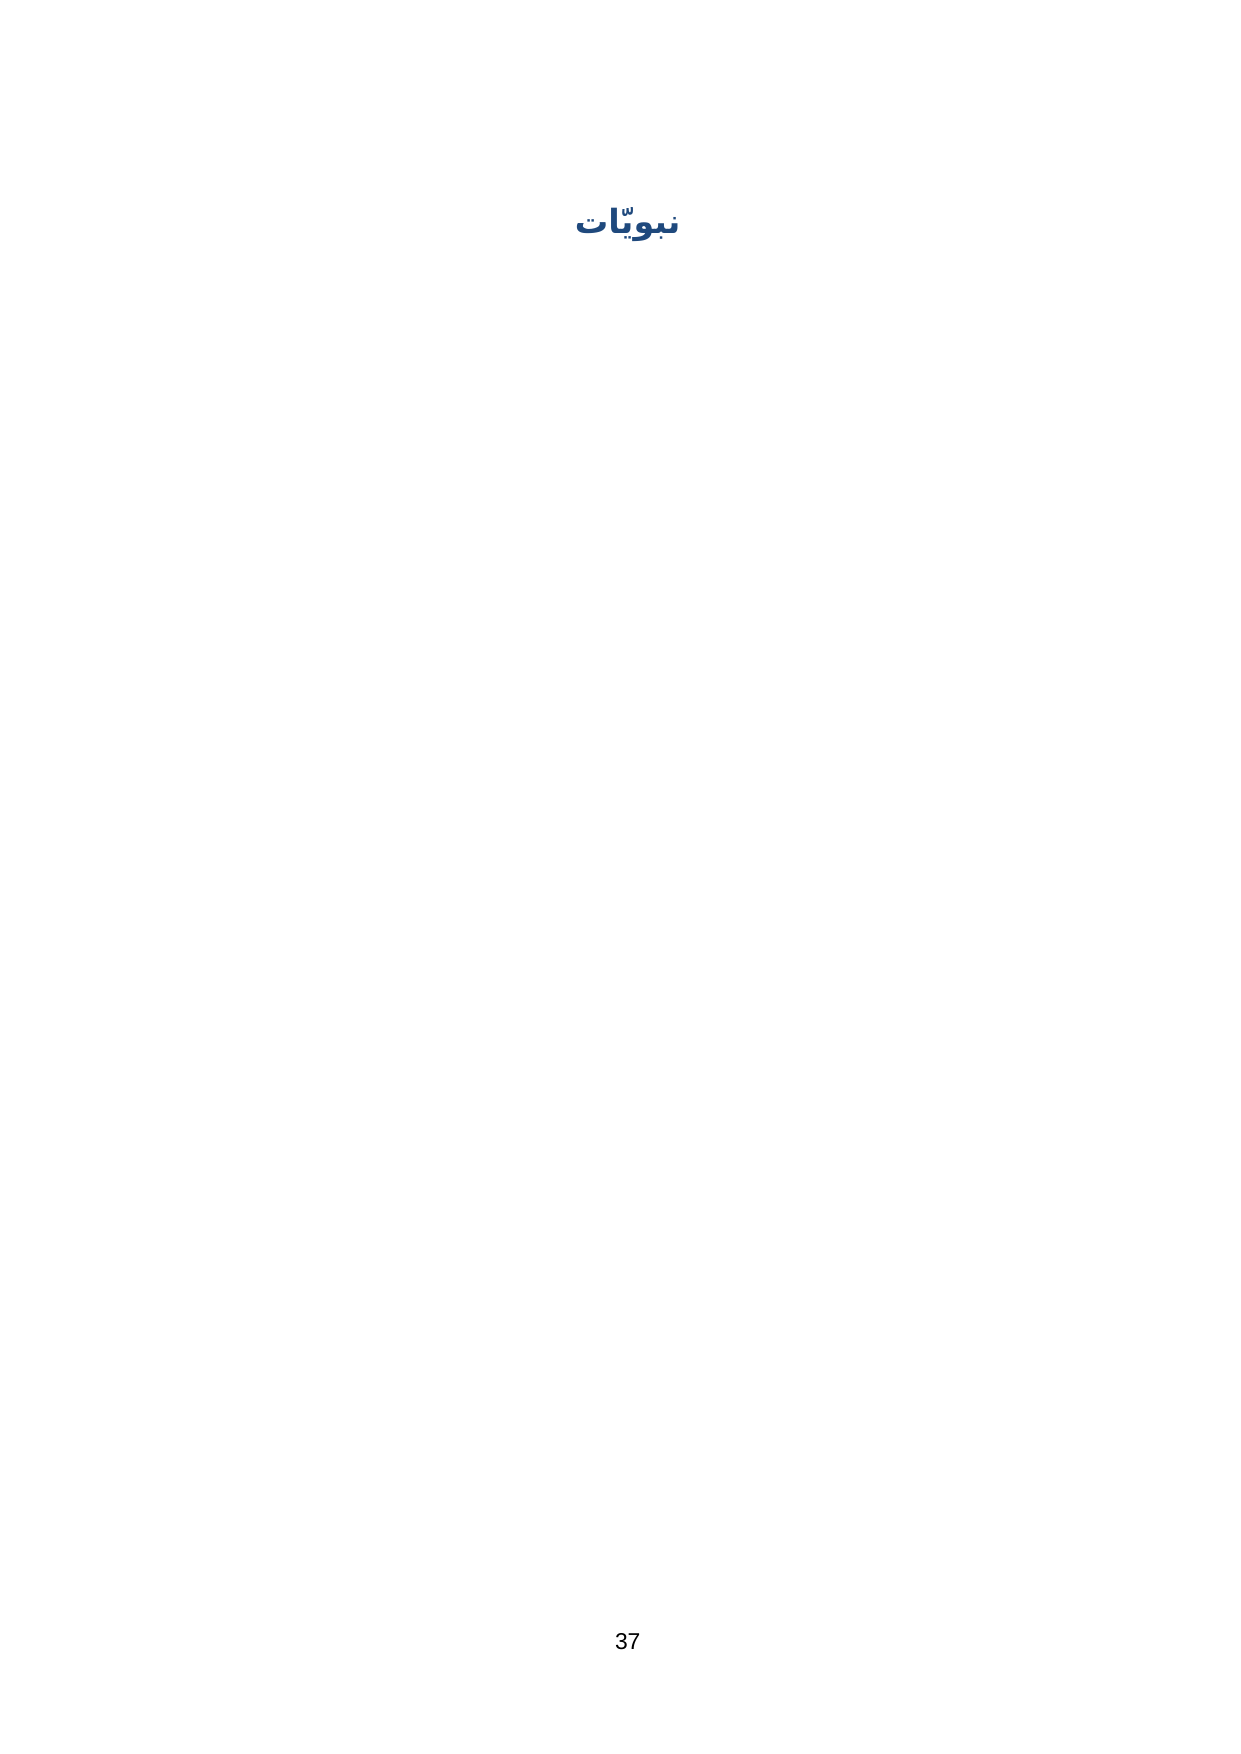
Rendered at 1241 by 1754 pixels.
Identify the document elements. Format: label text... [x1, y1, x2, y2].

subtitle نبويّات [222, 202, 1033, 241]
